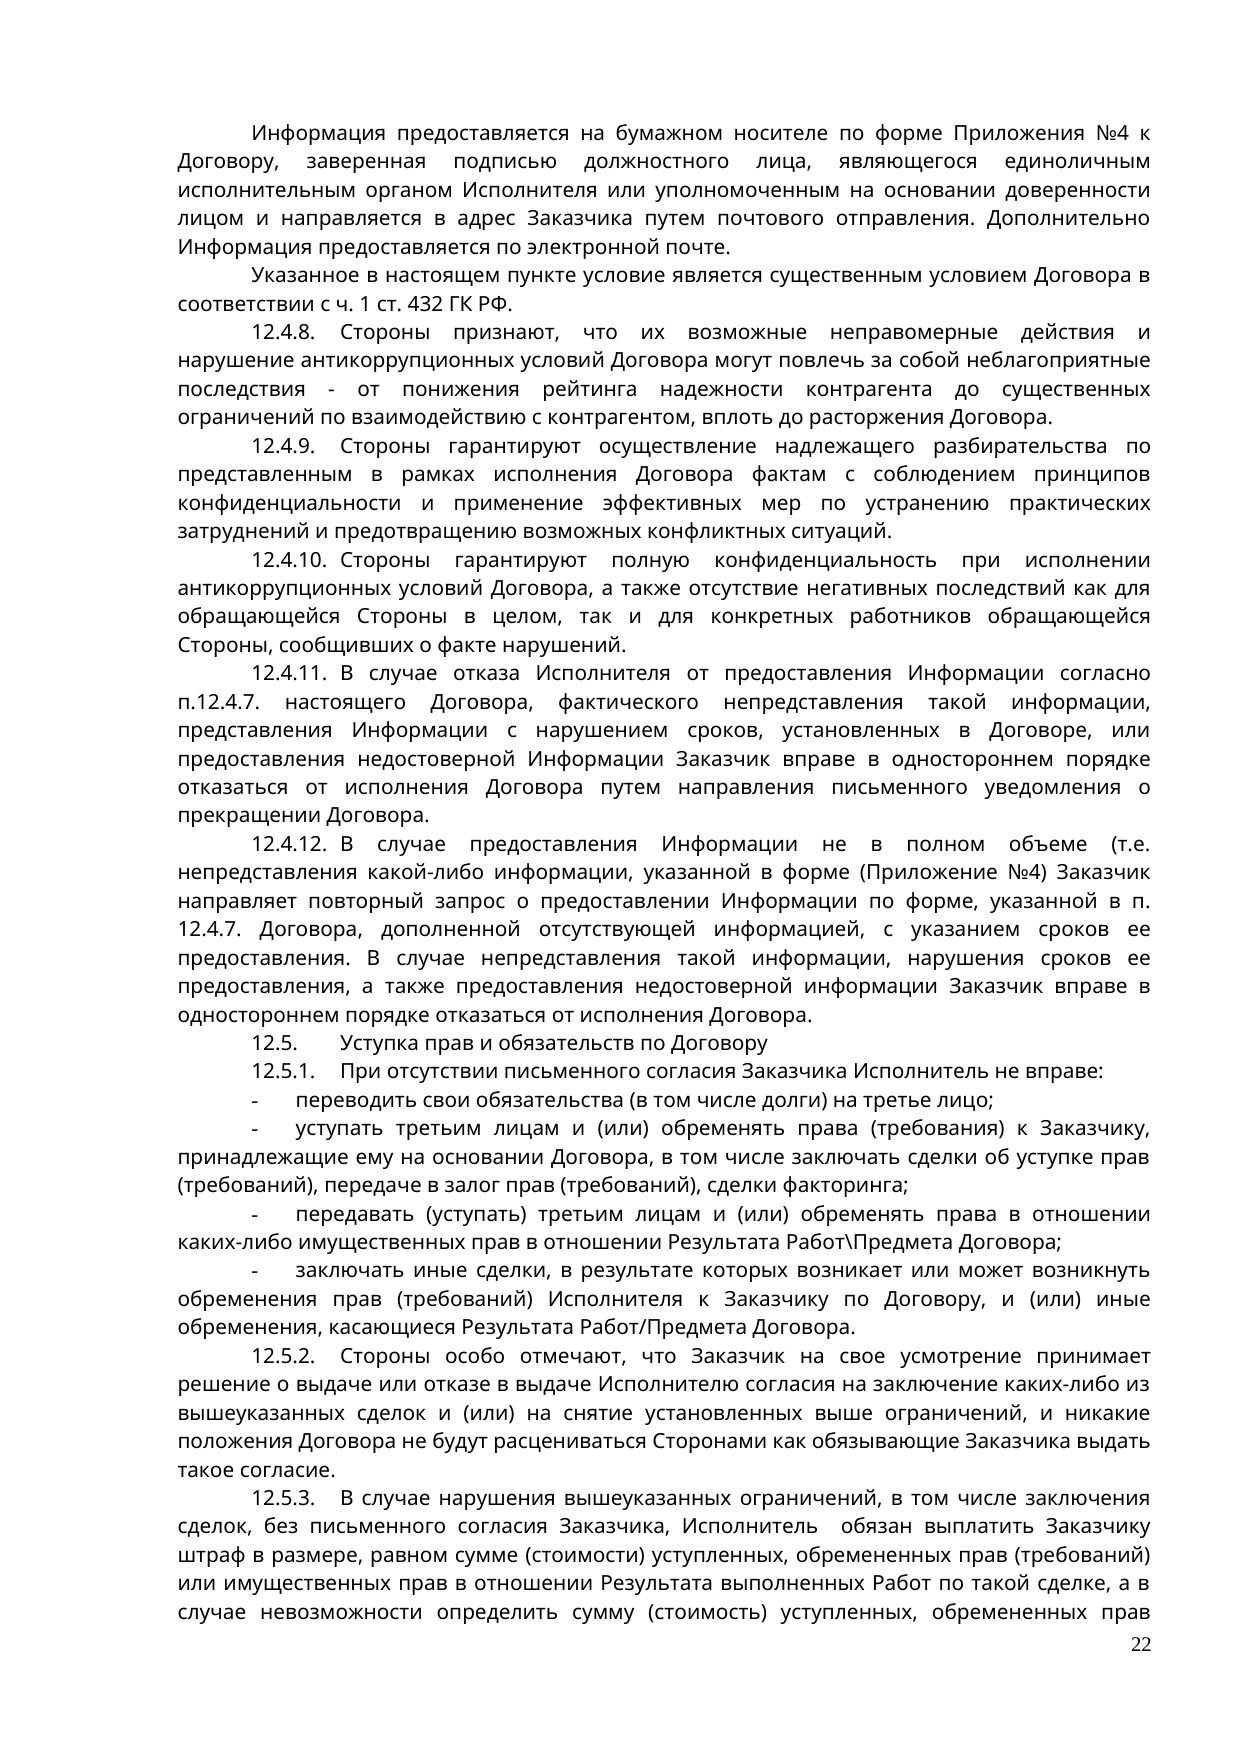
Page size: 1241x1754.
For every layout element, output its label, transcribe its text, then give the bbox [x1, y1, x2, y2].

list В случае предоставления Информации не в полном объеме (т.е. непредставления какой-либо информации, указанной в форме (Приложение №4) Заказчик направляет повторный запрос о предоставлении Информации по форме, указанной в п. 12.4.7. Договора, дополненной отсутствующей информацией, с указанием сроков ее предоставления. В случае непредставления такой информации, нарушения сроков ее предоставления, а также предоставления недостоверной информации Заказчик вправе в одностороннем порядке отказаться от исполнения Договора. [177, 829, 1152, 1028]
list Стороны гарантируют осуществление надлежащего разбирательства по представленным в рамках исполнения Договора фактам с соблюдением принципов конфиденциальности и применение эффективных мер по устранению практических затруднений и предотвращению возможных конфликтных ситуаций. [177, 431, 1152, 545]
list заключать иные сделки, в результате которых возникает или может возникнуть обременения прав (требований) Исполнителя к Заказчику по Договору, и (или) иные обременения, касающиеся Результата Работ/Предмета Договора. [177, 1256, 1152, 1341]
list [177, 1483, 1152, 1625]
list Стороны гарантируют полную конфиденциальность при исполнении антикоррупционных условий Договора, а также отсутствие негативных последствий как для обращающейся Стороны в целом, так и для конкретных работников обращающейся Стороны, сообщивших о факте нарушений. [177, 545, 1152, 658]
list передавать (уступать) третьим лицам и (или) обременять права в отношении каких-либо имущественных прав в отношении Результата Работ\Предмета Договора; [177, 1199, 1152, 1256]
list Уступка прав и обязательств по Договору [177, 1028, 1152, 1057]
list Стороны особо отмечают, что Заказчик на свое усмотрение принимает решение о выдаче или отказе в выдаче Исполнителю согласия на заключение каких-либо из вышеуказанных сделок и (или) на снятие установленных выше ограничений, и никакие положения Договора не будут расцениваться Сторонами как обязывающие Заказчика выдать такое согласие. [177, 1341, 1152, 1483]
list переводить свои обязательства (в том числе долги) на третье лицо; [177, 1085, 1152, 1113]
list уступать третьим лицам и (или) обременять права (требования) к Заказчику, принадлежащие ему на основании Договора, в том числе заключать сделки об уступке прав (требований), передаче в залог прав (требований), сделки факторинга; [177, 1113, 1152, 1199]
list Стороны признают, что их возможные неправомерные действия и нарушение антикоррупционных условий Договора могут повлечь за собой неблагоприятные последствия - от понижения рейтинга надежности контрагента до существенных ограничений по взаимодействию с контрагентом, вплоть до расторжения Договора. [177, 317, 1152, 431]
list При отсутствии письменного согласия Заказчика Исполнитель не вправе: [177, 1057, 1152, 1085]
list В случае отказа Исполнителя от предоставления Информации согласно п.12.4.7. настоящего Договора, фактического непредставления такой информации, представления Информации с нарушением сроков, установленных в Договоре, или предоставления недостоверной Информации Заказчик вправе в одностороннем порядке отказаться от исполнения Договора путем направления письменного уведомления о прекращении Договора. [177, 658, 1152, 829]
list Указанное в настоящем пункте условие является существенным условием Договора в соответствии с ч. 1 ст. 432 ГК РФ. [177, 260, 1152, 317]
list Информация предоставляется на бумажном носителе по форме Приложения №4 к Договору, заверенная подписью должностного лица, являющегося единоличным исполнительным органом Исполнителя или уполномоченным на основании доверенности лицом и направляется в адрес Заказчика путем почтового отправления. Дополнительно Информация предоставляется по электронной почте. [177, 118, 1152, 260]
